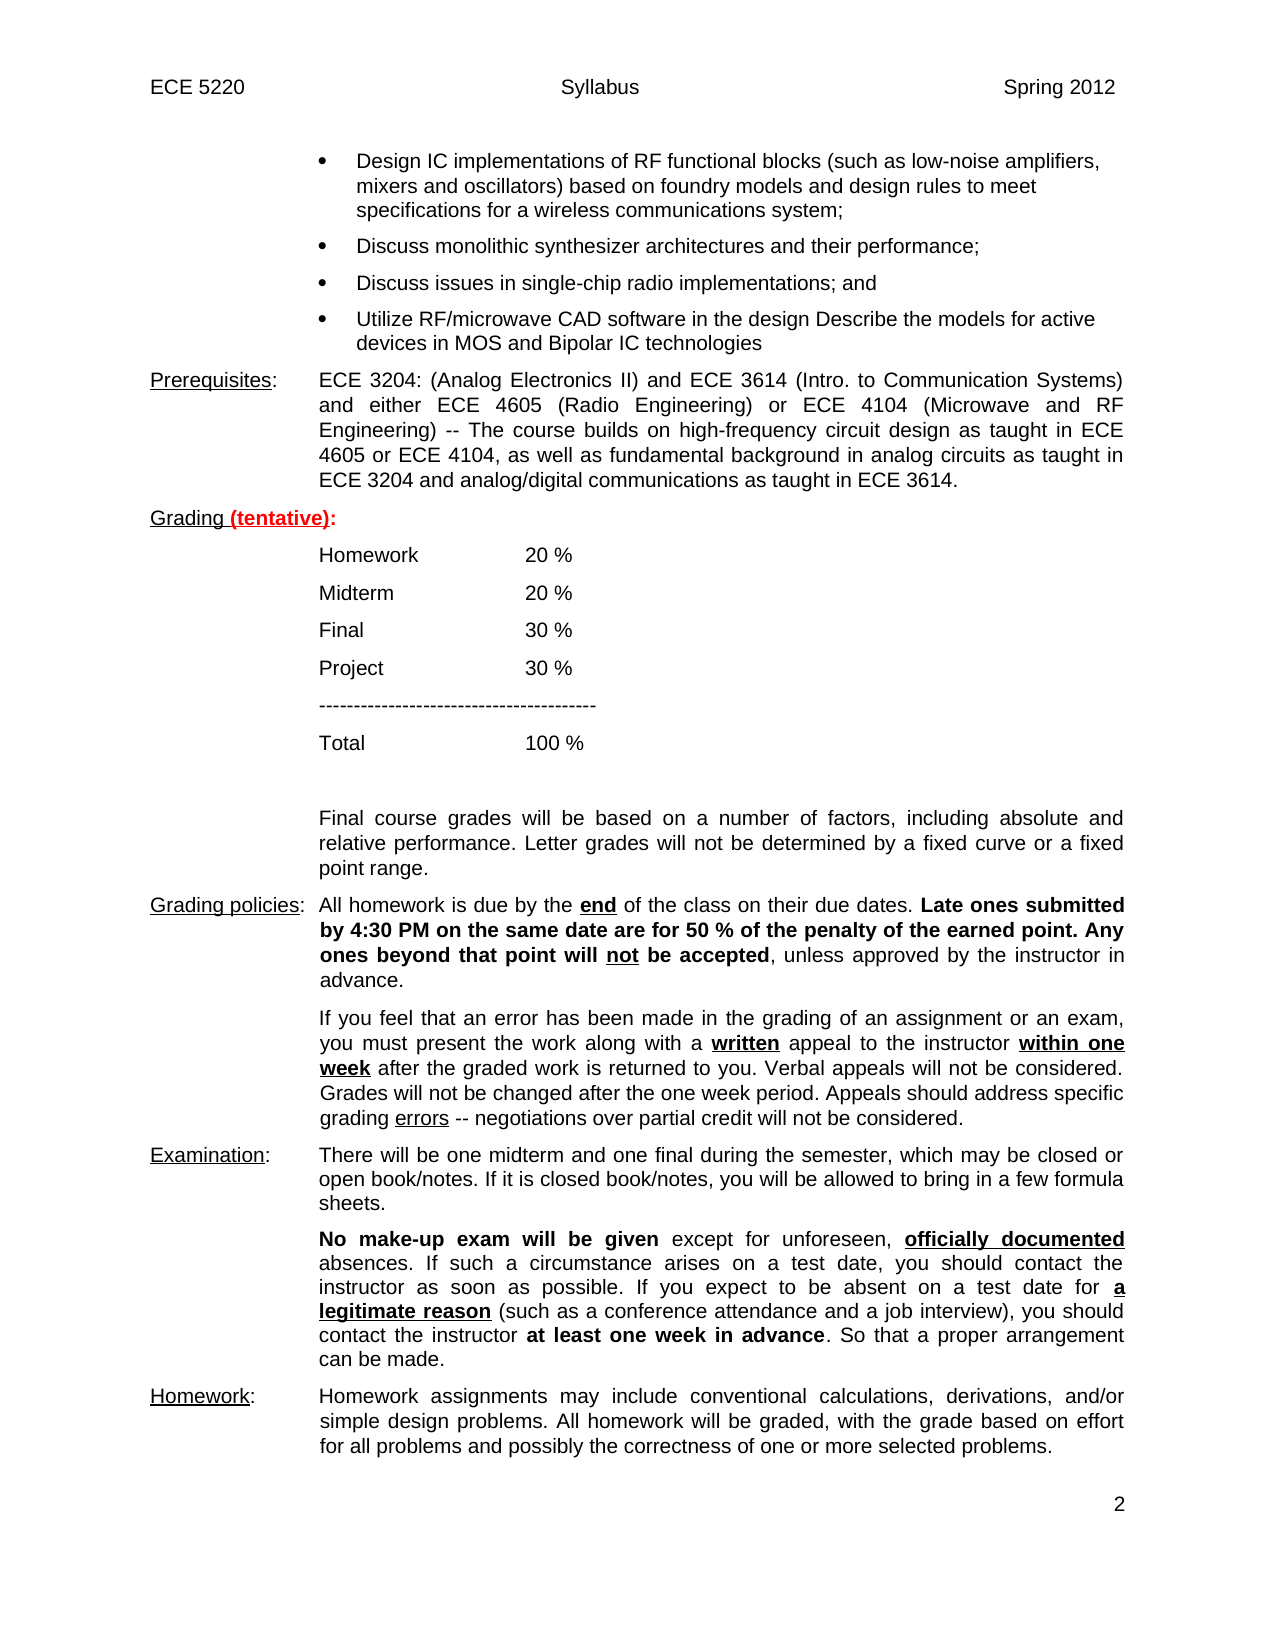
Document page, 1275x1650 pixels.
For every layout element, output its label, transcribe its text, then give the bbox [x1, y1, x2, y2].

list Design IC implementations of RF functional blocks (such as low-noise amplifiers, mixers and oscillators) based on foundry models and design rules to meet specifications for a wireless communications system; [319, 149, 1125, 221]
text If you feel that an error has been made in the grading of an assignment or an exam, you must present the work along with a written appeal to the instructor within one week after the graded work is returned to you. Verbal appeals will not be considered. Grades will not be changed after the one week period. Appeals should address specific grading errors -- negotiations over partial credit will not be considered. [319, 1005, 1125, 1130]
list Discuss issues in single-chip radio implementations; and [319, 270, 1125, 294]
text Project 30 % [150, 655, 1125, 680]
text Final course grades will be based on a number of factors, including absolute and relative performance. Letter grades will not be determined by a fixed curve or a fixed point range. [150, 805, 1125, 880]
text Final 30 % [150, 617, 1125, 642]
text Grading (tentative): [150, 505, 1125, 530]
text Homework 20 % [150, 542, 1125, 567]
text Grading policies: All homework is due by the end of the class on their due dates. Late ones submitted by 4:30 PM on the same date are for 50 % of the penalty of the earned point. Any ones beyond that point will not be accepted, unless approved by the instructor in advance. [150, 892, 1125, 992]
text Examination: There will be one midterm and one final during the semester, which may be closed or open book/notes. If it is closed book/notes, you will be allowed to bring in a few formula sheets. [150, 1142, 1125, 1214]
text Total 100 % [150, 730, 1125, 755]
text Prerequisites: ECE 3204: (Analog Electronics II) and ECE 3614 (Intro. to Communication Systems) and either ECE 4605 (Radio Engineering) or ECE 4104 (Microwave and RF Engineering) -- The course builds on high-frequency circuit design as taught in ECE 4605 or ECE 4104, as well as fundamental background in analog circuits as taught in ECE 3204 and analog/digital communications as taught in ECE 3614. [150, 367, 1125, 492]
text Homework: Homework assignments may include conventional calculations, derivations, and/or simple design problems. All homework will be graded, with the grade based on effort for all problems and possibly the correctness of one or more selected problems. [150, 1383, 1125, 1458]
list Discuss monolithic synthesizer architectures and their performance; [319, 234, 1125, 258]
text No make-up exam will be given except for unforeseen, officially documented absences. If such a circumstance arises on a test date, you should contact the instructor as soon as possible. If you expect to be absent on a test date for a legitimate reason (such as a conference attendance and a job interview), you should contact the instructor at least one week in advance. So that a proper arrangement can be made. [150, 1227, 1125, 1371]
text ---------------------------------------- [150, 692, 1125, 717]
list Utilize RF/microwave CAD software in the design Describe the models for active devices in MOS and Bipolar IC technologies [319, 307, 1125, 355]
text Midterm 20 % [150, 580, 1125, 605]
